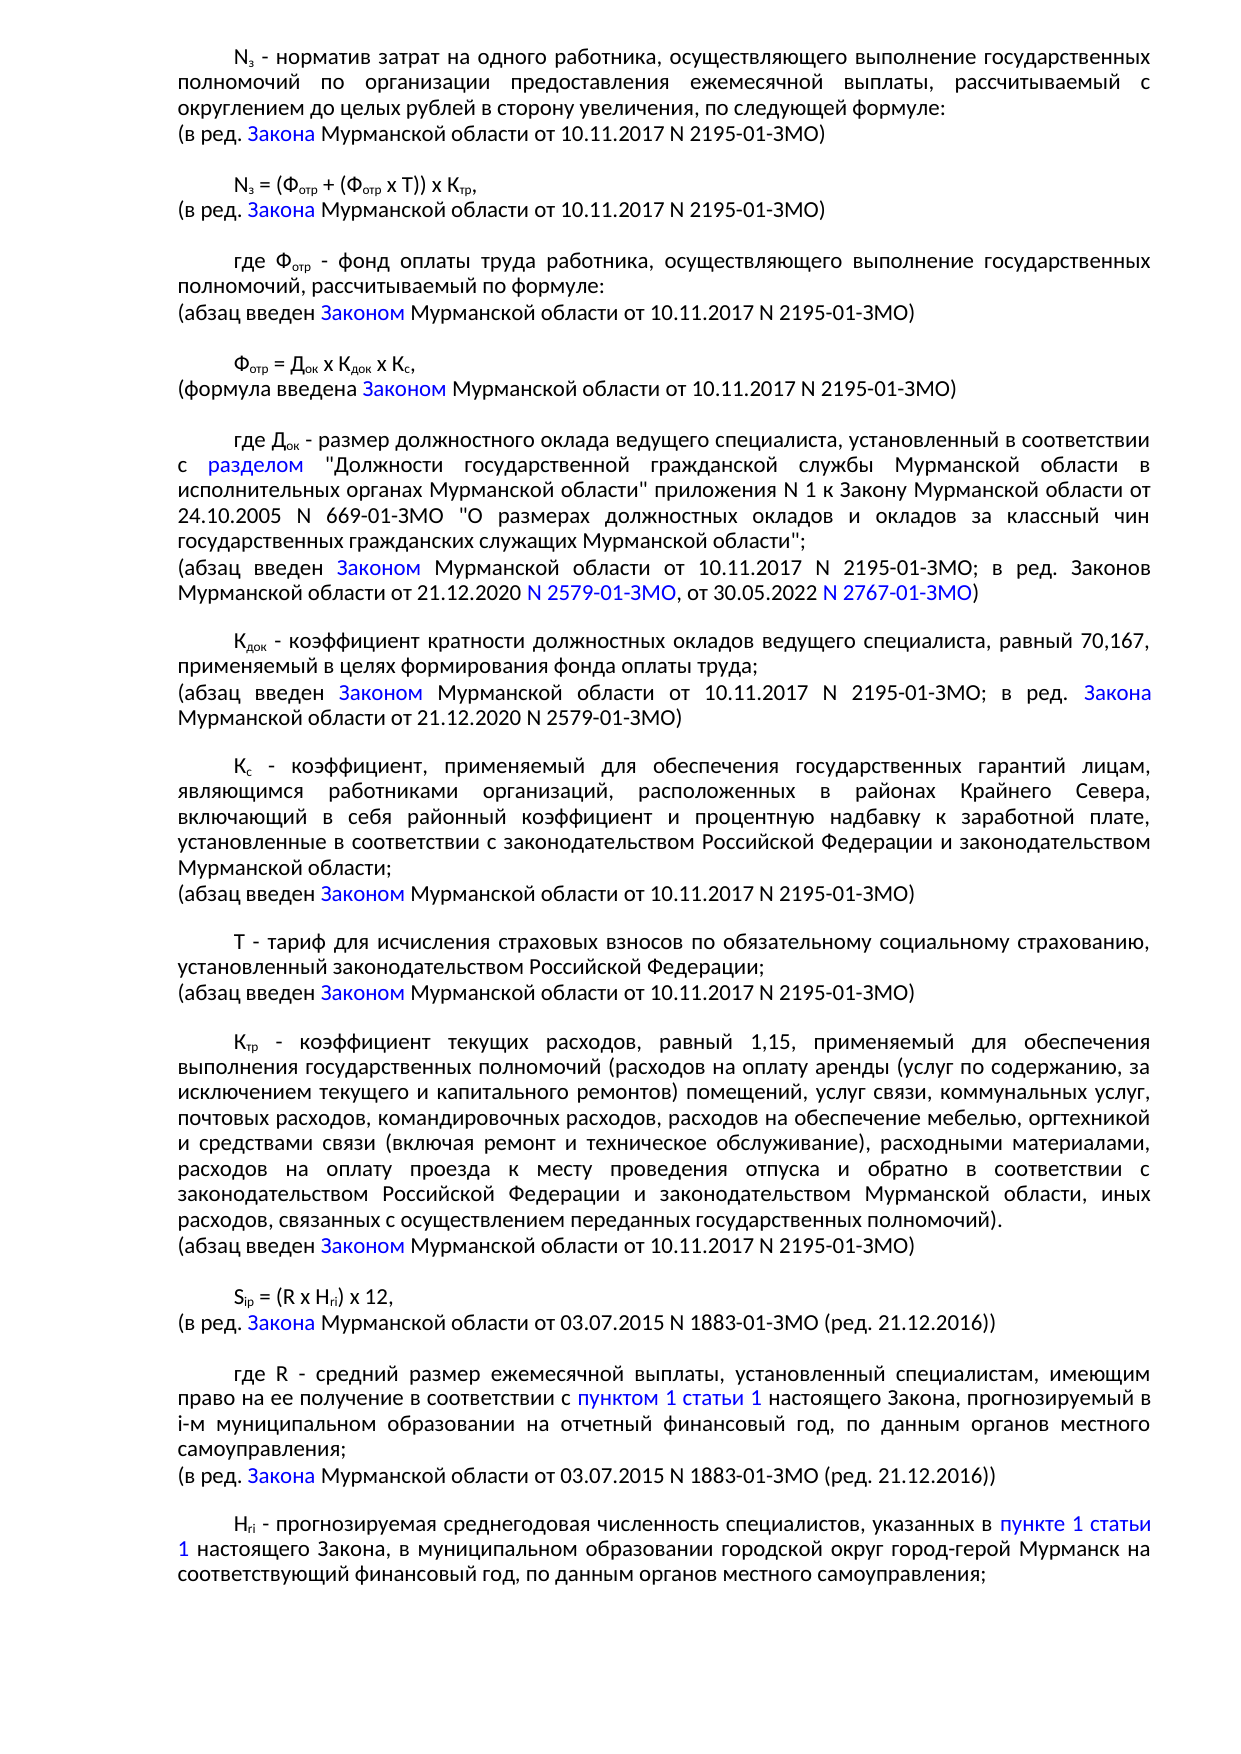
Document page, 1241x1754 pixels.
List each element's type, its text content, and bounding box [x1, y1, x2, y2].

text Кдок - коэффициент кратности должностных окладов ведущего специалиста, равный 70,167, применяемый в целях формирования фонда оплаты труда; [177, 629, 1152, 679]
text (абзац введен Законом Мурманской области от 10.11.2017 N 2195-01-ЗМО) [177, 881, 1152, 907]
text Т - тариф для исчисления страховых взносов по обязательному социальному страхованию, установленный законодательством Российской Федерации; [177, 929, 1152, 980]
text Hri - прогнозируемая среднегодовая численность специалистов, указанных в пункте 1 статьи 1 настоящего Закона, в муниципальном образовании городской округ город-герой Мурманск на соответствующий финансовый год, по данным органов местного самоуправления; [177, 1511, 1152, 1587]
text где R - средний размер ежемесячной выплаты, установленный специалистам, имеющим право на ее получение в соответствии с пунктом 1 статьи 1 настоящего Закона, прогнозируемый в i-м муниципальном образовании на отчетный финансовый год, по данным органов местного самоуправления; [177, 1361, 1152, 1463]
text Фотр = Док x Кдок x Кс, [177, 351, 1152, 376]
text (в ред. Закона Мурманской области от 03.07.2015 N 1883-01-ЗМО (ред. 21.12.2016)) [177, 1463, 1152, 1488]
text Ктр - коэффициент текущих расходов, равный 1,15, применяемый для обеспечения выполнения государственных полномочий (расходов на оплату аренды (услуг по содержанию, за исключением текущего и капитального ремонтов) помещений, услуг связи, коммунальных услуг, почтовых расходов, командировочных расходов, расходов на обеспечение мебелью, оргтехникой и средствами связи (включая ремонт и техническое обслуживание), расходными материалами, расходов на оплату проезда к месту проведения отпуска и обратно в соответствии с законодательством Российской Федерации и законодательством Мурманской области, иных расходов, связанных с осуществлением переданных государственных полномочий). [177, 1029, 1152, 1233]
text Sip = (R x Hri) x 12, [177, 1284, 1152, 1309]
text (в ред. Закона Мурманской области от 03.07.2015 N 1883-01-ЗМО (ред. 21.12.2016)) [177, 1309, 1152, 1335]
text Nз = (Фотр + (Фотр x Т)) x Ктр, [177, 172, 1152, 197]
text (абзац введен Законом Мурманской области от 10.11.2017 N 2195-01-ЗМО; в ред. Закона Мурманской области от 21.12.2020 N 2579-01-ЗМО) [177, 680, 1152, 731]
text (абзац введен Законом Мурманской области от 10.11.2017 N 2195-01-ЗМО) [177, 981, 1152, 1006]
text (абзац введен Законом Мурманской области от 10.11.2017 N 2195-01-ЗМО) [177, 1233, 1152, 1258]
text где Док - размер должностного оклада ведущего специалиста, установленный в соответствии с разделом "Должности государственной гражданской службы Мурманской области в исполнительных органах Мурманской области" приложения N 1 к Закону Мурманской области от 24.10.2005 N 669-01-ЗМО "О размерах должностных окладов и окладов за классный чин государственных гражданских служащих Мурманской области"; [177, 427, 1152, 555]
text (в ред. Закона Мурманской области от 10.11.2017 N 2195-01-ЗМО) [177, 121, 1152, 146]
text Nз - норматив затрат на одного работника, осуществляющего выполнение государственных полномочий по организации предоставления ежемесячной выплаты, рассчитываемый с округлением до целых рублей в сторону увеличения, по следующей формуле: [177, 44, 1152, 121]
text где Фотр - фонд оплаты труда работника, осуществляющего выполнение государственных полномочий, рассчитываемый по формуле: [177, 248, 1152, 299]
text (в ред. Закона Мурманской области от 10.11.2017 N 2195-01-ЗМО) [177, 197, 1152, 223]
text (абзац введен Законом Мурманской области от 10.11.2017 N 2195-01-ЗМО; в ред. Законов Мурманской области от 21.12.2020 N 2579-01-ЗМО, от 30.05.2022 N 2767-01-ЗМО) [177, 555, 1152, 606]
text Кс - коэффициент, применяемый для обеспечения государственных гарантий лицам, являющимся работниками организаций, расположенных в районах Крайнего Севера, включающий в себя районный коэффициент и процентную надбавку к заработной плате, установленные в соответствии с законодательством Российской Федерации и законодательством Мурманской области; [177, 753, 1152, 881]
text (абзац введен Законом Мурманской области от 10.11.2017 N 2195-01-ЗМО) [177, 299, 1152, 325]
text (формула введена Законом Мурманской области от 10.11.2017 N 2195-01-ЗМО) [177, 376, 1152, 402]
